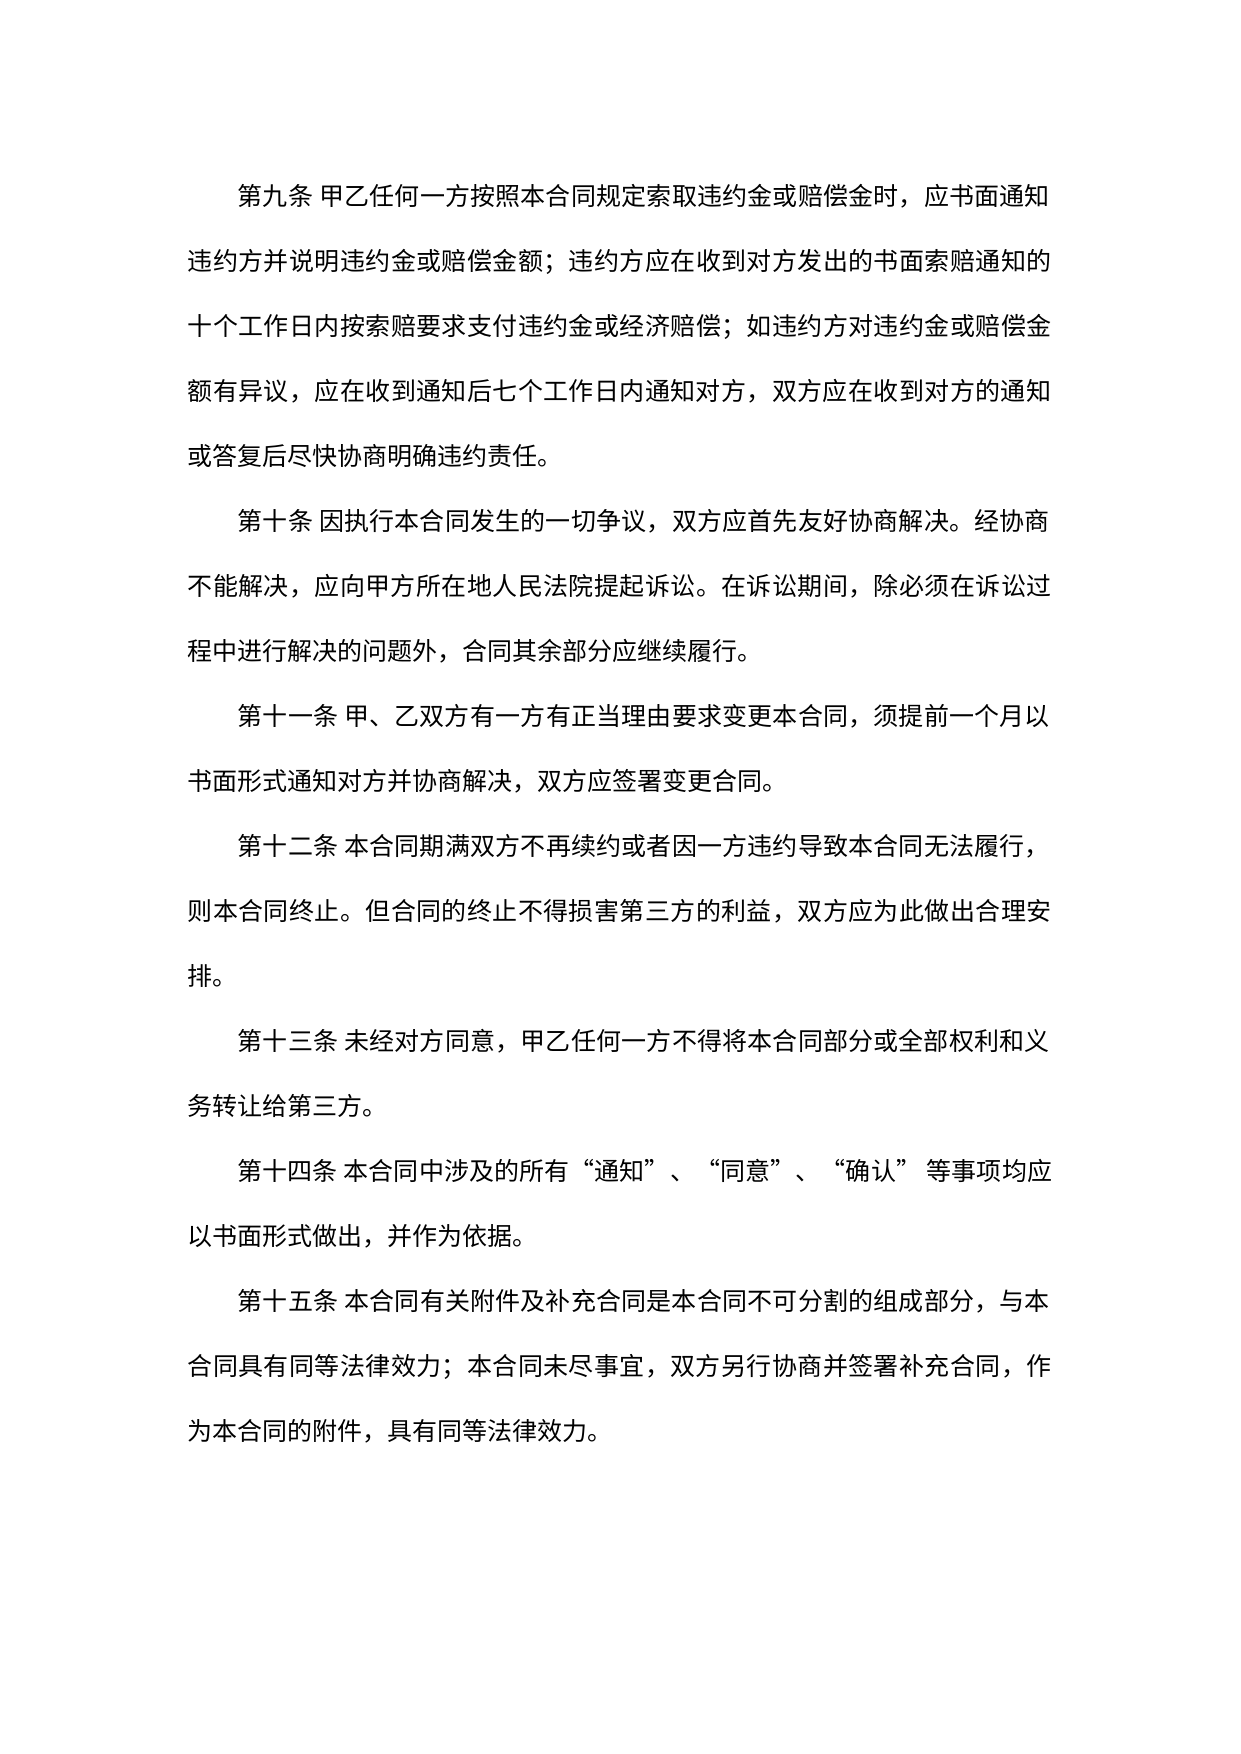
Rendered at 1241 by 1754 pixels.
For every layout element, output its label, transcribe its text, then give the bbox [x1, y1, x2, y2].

text 第十三条 未经对方同意，甲乙任何一方不得将本合同部分或全部权利和义务转让给第三方。 [187, 1007, 1053, 1137]
text 第十四条 本合同中涉及的所有“通知”、“同意”、“确认” 等事项均应以书面形式做出，并作为依据。 [187, 1137, 1053, 1267]
text 第十五条 本合同有关附件及补充合同是本合同不可分割的组成部分，与本合同具有同等法律效力；本合同未尽事宜，双方另行协商并签署补充合同，作为本合同的附件，具有同等法律效力。 [187, 1267, 1053, 1462]
text 第十一条 甲、乙双方有一方有正当理由要求变更本合同，须提前一个月以书面形式通知对方并协商解决，双方应签署变更合同。 [187, 682, 1053, 812]
text 第十二条 本合同期满双方不再续约或者因一方违约导致本合同无法履行，则本合同终止。但合同的终止不得损害第三方的利益，双方应为此做出合理安排。 [187, 812, 1053, 1007]
text 第十条 因执行本合同发生的一切争议，双方应首先友好协商解决。经协商不能解决，应向甲方所在地人民法院提起诉讼。在诉讼期间，除必须在诉讼过程中进行解决的问题外，合同其余部分应继续履行。 [187, 487, 1053, 682]
text 第九条 甲乙任何一方按照本合同规定索取违约金或赔偿金时，应书面通知违约方并说明违约金或赔偿金额；违约方应在收到对方发出的书面索赔通知的十个工作日内按索赔要求支付违约金或经济赔偿；如违约方对违约金或赔偿金额有异议，应在收到通知后七个工作日内通知对方，双方应在收到对方的通知或答复后尽快协商明确违约责任。 [187, 162, 1053, 487]
